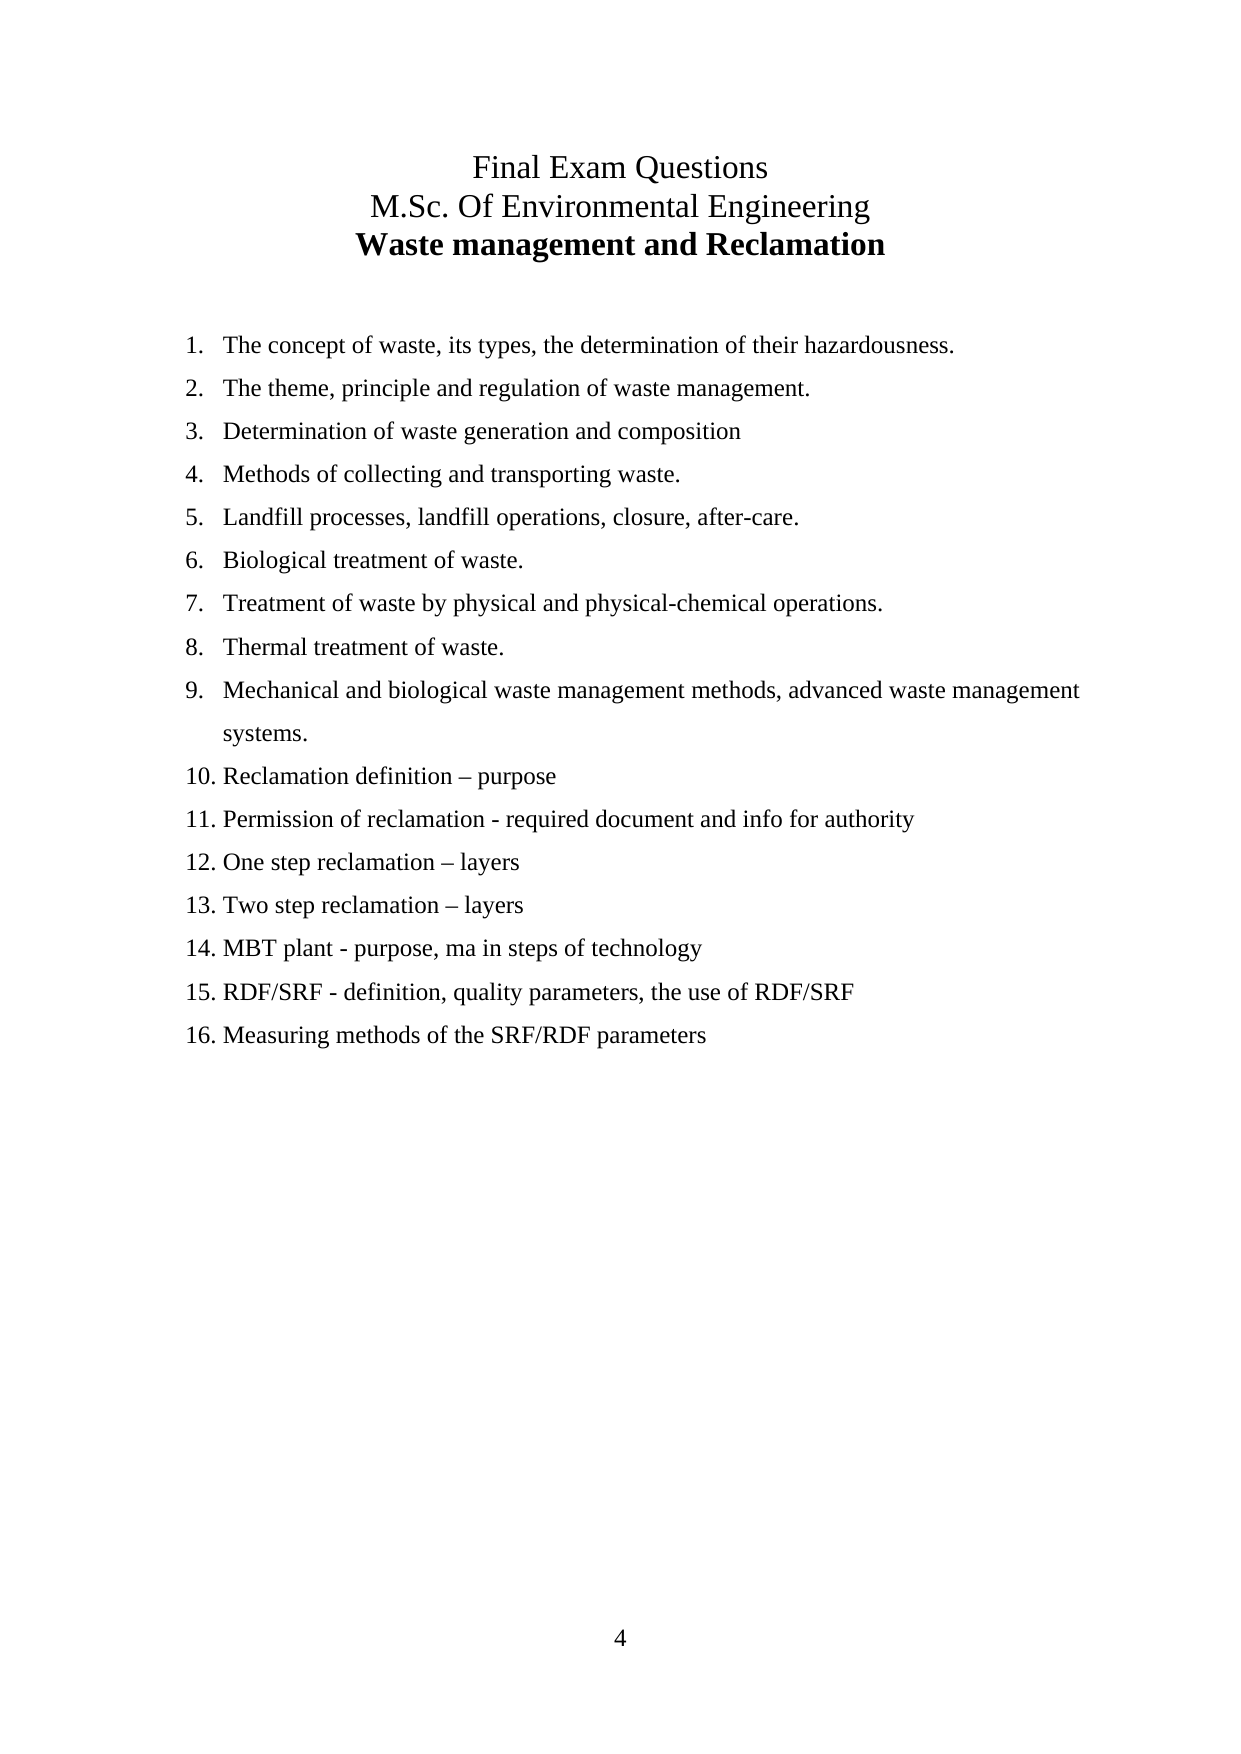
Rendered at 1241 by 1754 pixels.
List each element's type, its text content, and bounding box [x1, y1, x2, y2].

list Reclamation definition – purpose [185, 761, 1093, 790]
text Final Exam Questions [148, 148, 1093, 186]
list The concept of waste, its types, the determination of their hazardousness. [185, 330, 1093, 358]
list MBT plant - purpose, ma in steps of technology [185, 933, 1093, 962]
list Permission of reclamation - required document and info for authority [185, 804, 1093, 833]
list RDF/SRF - definition, quality parameters, the use of RDF/SRF [185, 977, 1093, 1005]
list Mechanical and biological waste management methods, advanced waste management systems. [185, 675, 1093, 747]
text M.Sc. Of Environmental Engineering [148, 186, 1093, 224]
text Waste management and Reclamation [148, 224, 1093, 263]
list Treatment of waste by physical and physical-chemical operations. [185, 588, 1093, 617]
list One step reclamation – layers [185, 847, 1093, 876]
list Methods of collecting and transporting waste. [185, 459, 1093, 488]
list Thermal treatment of waste. [185, 632, 1093, 660]
list Landfill processes, landfill operations, closure, after-care. [185, 502, 1093, 531]
list Two step reclamation – layers [185, 890, 1093, 919]
list Determination of waste generation and composition [185, 416, 1093, 445]
list Biological treatment of waste. [185, 545, 1093, 574]
list The theme, principle and regulation of waste management. [185, 373, 1093, 402]
list Measuring methods of the SRF/RDF parameters [185, 1020, 1093, 1048]
